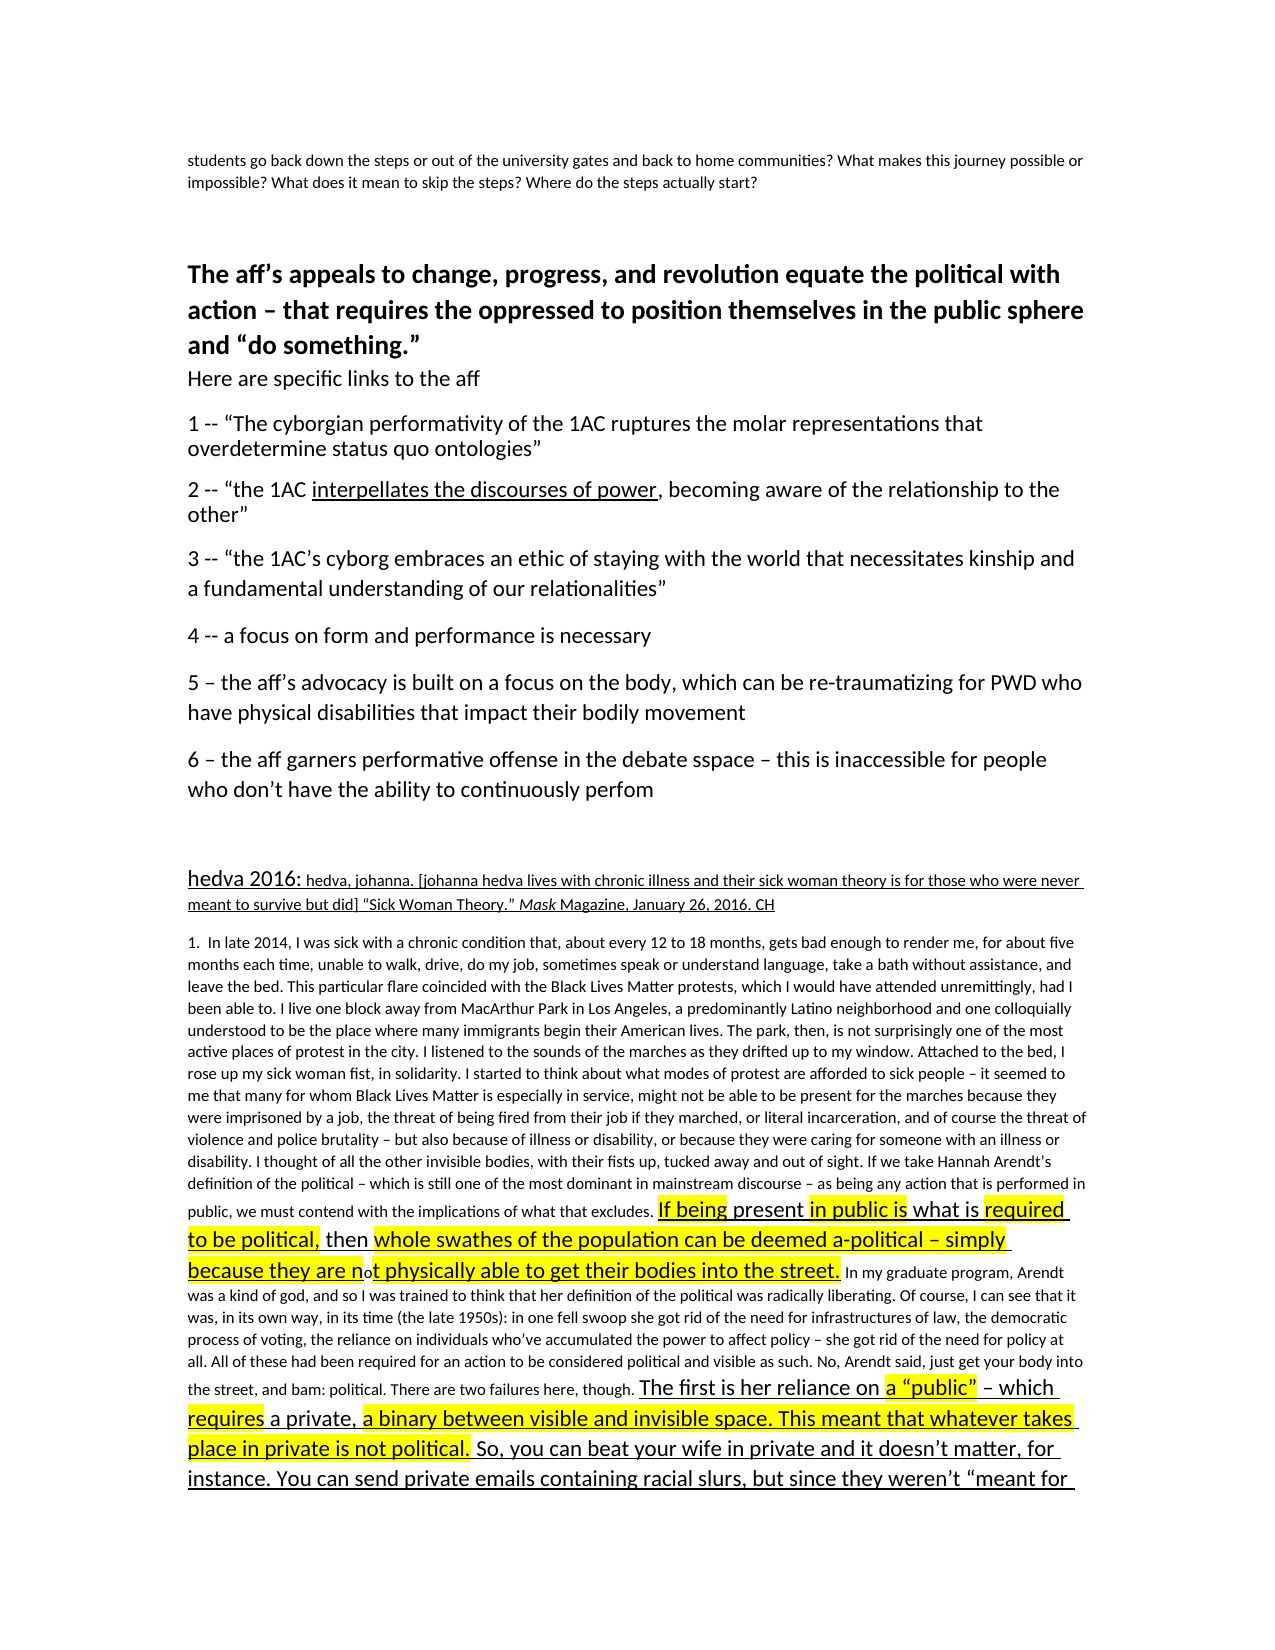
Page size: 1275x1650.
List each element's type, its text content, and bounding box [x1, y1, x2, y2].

text 2 -- “the 1AC interpellates the discourses of power, becoming aware of the relationship to the other” [187, 478, 1087, 528]
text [187, 932, 1087, 1492]
text 4 -- a focus on form and performance is necessary [187, 621, 1087, 649]
subtitle The aff’s appeals to change, progress, and revolution equate the political with action – that requires the oppressed to position themselves in the public sphere and “do something.” [187, 257, 1087, 362]
text 1 -- “The cyborgian performativity of the 1AC ruptures the molar representations that overdetermine status quo ontologies” [187, 411, 1087, 461]
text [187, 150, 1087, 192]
text 3 -- “the 1AC’s cyborg embraces an ethic of staying with the world that necessitates kinship and a fundamental understanding of our relationalities” [187, 544, 1087, 603]
text hedva 2016: hedva, johanna. [johanna hedva lives with chronic illness and their sick woman theory is for those who were never meant to survive but did] “Sick Woman Theory.” Mask Magazine, January 26, 2016. CH [187, 864, 1087, 914]
text 6 – the aff garners performative offense in the debate sspace – this is inaccessible for people who don’t have the ability to continuously perfom [187, 745, 1087, 804]
text 5 – the aff’s advocacy is built on a focus on the body, which can be re-traumatizing for PWD who have physical disabilities that impact their bodily movement [187, 668, 1087, 727]
text Here are specific links to the aff [187, 364, 1087, 392]
